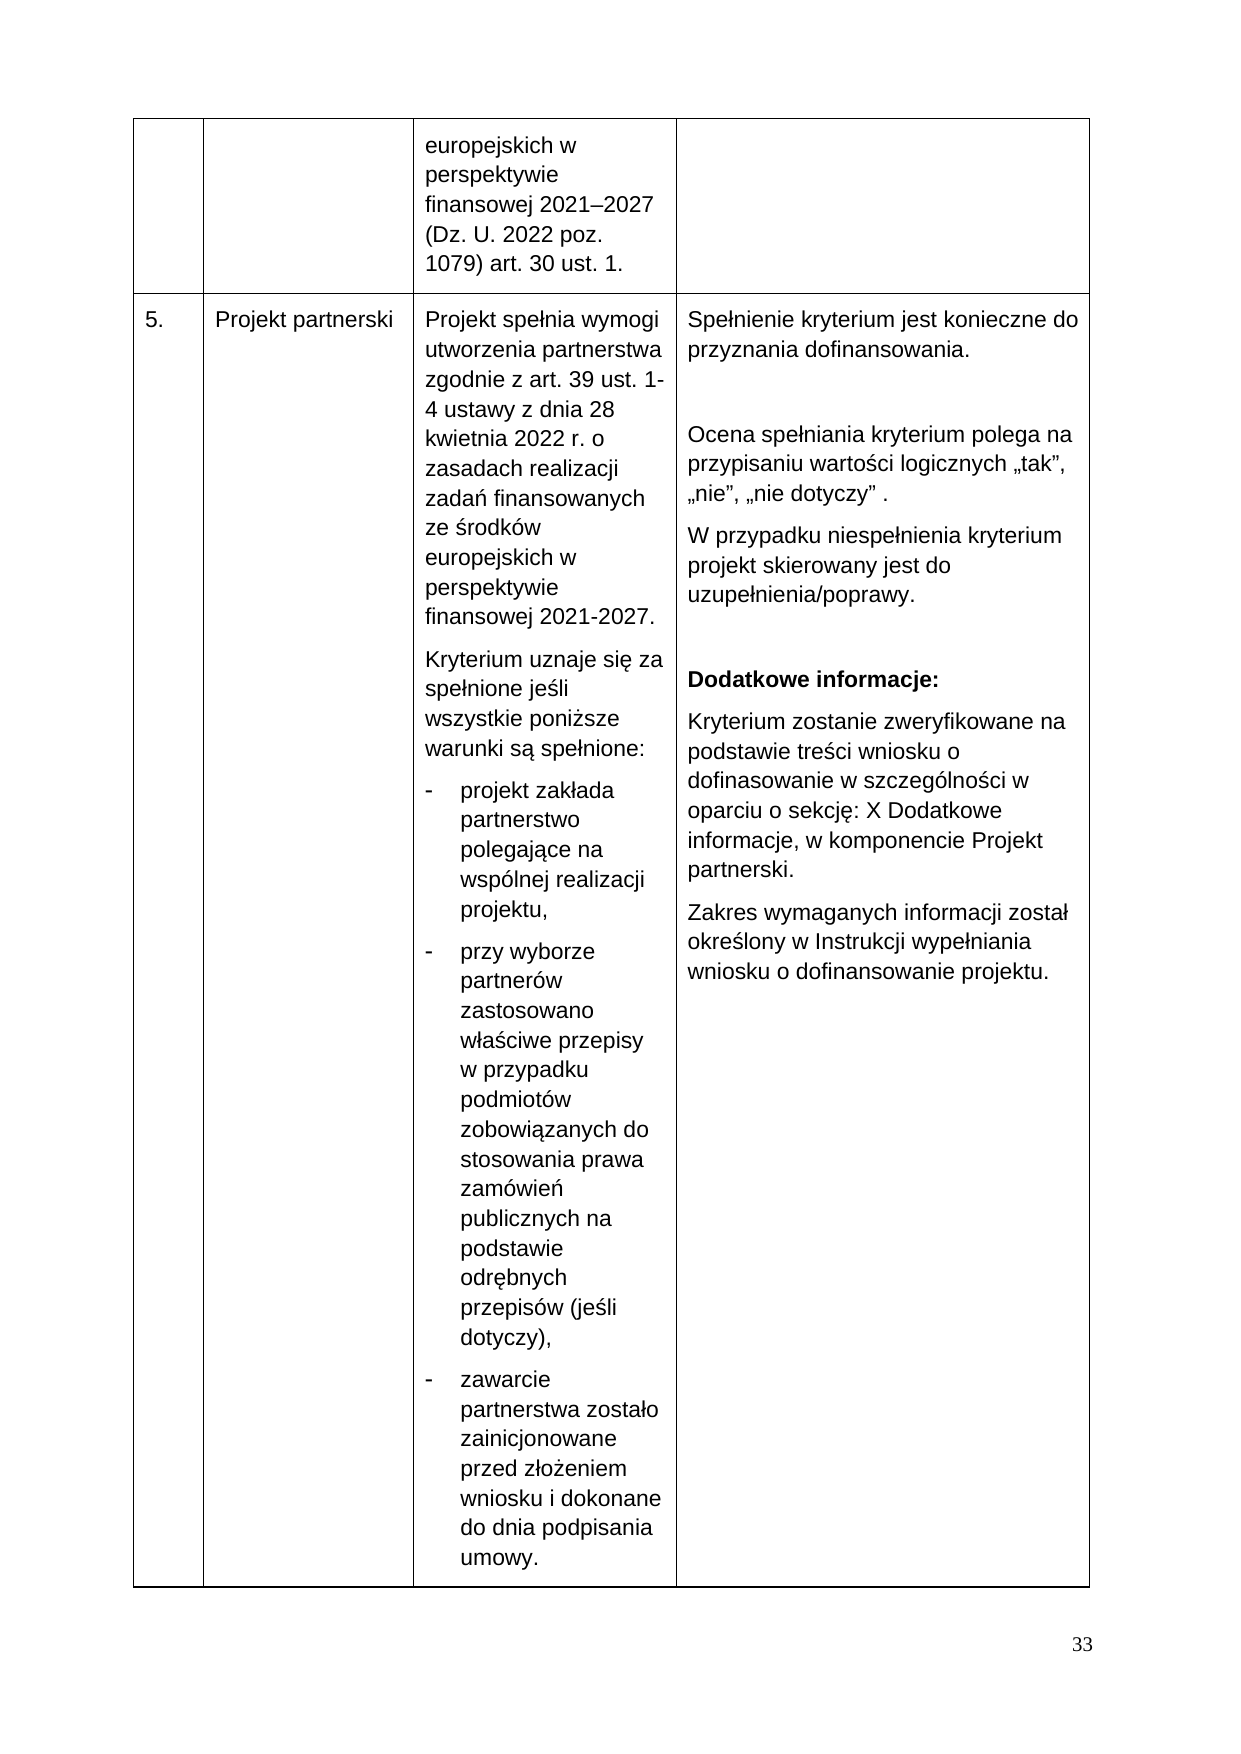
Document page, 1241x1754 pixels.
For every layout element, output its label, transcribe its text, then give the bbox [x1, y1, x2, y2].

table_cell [204, 119, 413, 293]
table_cell Projekt partnerski [204, 294, 413, 1586]
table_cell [677, 119, 1089, 293]
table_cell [414, 294, 676, 1586]
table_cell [414, 119, 676, 293]
table_cell [134, 294, 203, 1586]
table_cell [677, 294, 1089, 1586]
table_cell [134, 119, 203, 293]
